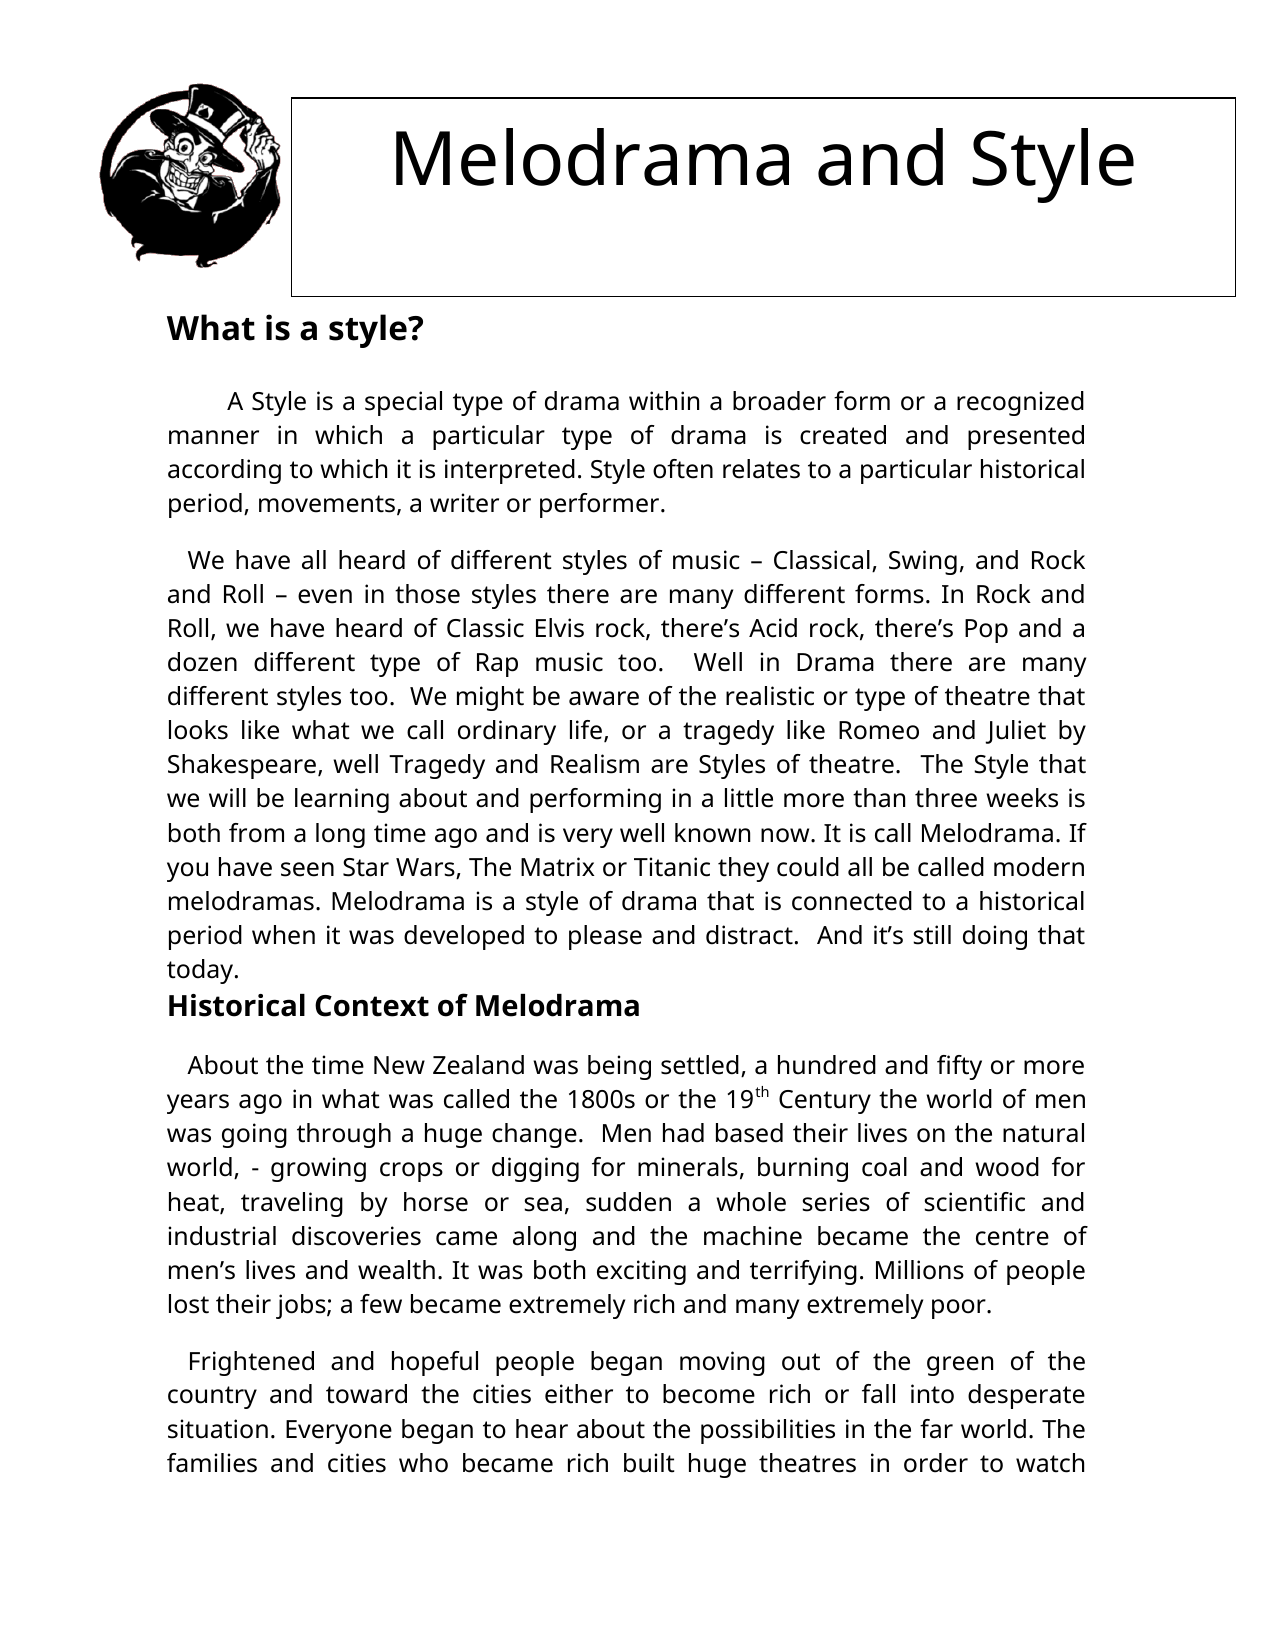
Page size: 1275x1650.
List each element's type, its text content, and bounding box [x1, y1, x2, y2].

picture [83, 78, 290, 271]
text A Style is a special type of drama within a broader form or a recognized manner in which a particular type of drama is created and presented according to which it is interpreted. Style often relates to a particular historical period, movements, a writer or performer. [167, 384, 1087, 520]
text Historical Context of Melodrama [167, 986, 1087, 1025]
text We have all heard of different styles of music – Classical, Swing, and Rock and Roll – even in those styles there are many different forms. In Rock and Roll, we have heard of Classic Elvis rock, there’s Acid rock, there’s Pop and a dozen different type of Rap music too. Well in Drama there are many different styles too. We might be aware of the realistic or type of theatre that looks like what we call ordinary life, or a tragedy like Romeo and Juliet by Shakespeare, well Tragedy and Realism are Styles of theatre. The Style that we will be learning about and performing in a little more than three weeks is both from a long time ago and is very well known now. It is call Melodrama. If you have seen Star Wars, The Matrix or Titanic they could all be called modern melodramas. Melodrama is a style of drama that is connected to a historical period when it was developed to please and distract. And it’s still doing that today. [167, 543, 1087, 986]
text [167, 1343, 1087, 1479]
text About the time New Zealand was being settled, a hundred and fifty or more years ago in what was called the 1800s or the 19th Century the world of men was going through a huge change. Men had based their lives on the natural world, - growing crops or digging for minerals, burning coal and wood for heat, traveling by horse or sea, sudden a whole series of scientific and industrial discoveries came along and the machine became the centre of men’s lives and wealth. It was both exciting and terrifying. Millions of people lost their jobs; a few became extremely rich and many extremely poor. [167, 1048, 1087, 1320]
text What is a style? [167, 304, 962, 350]
